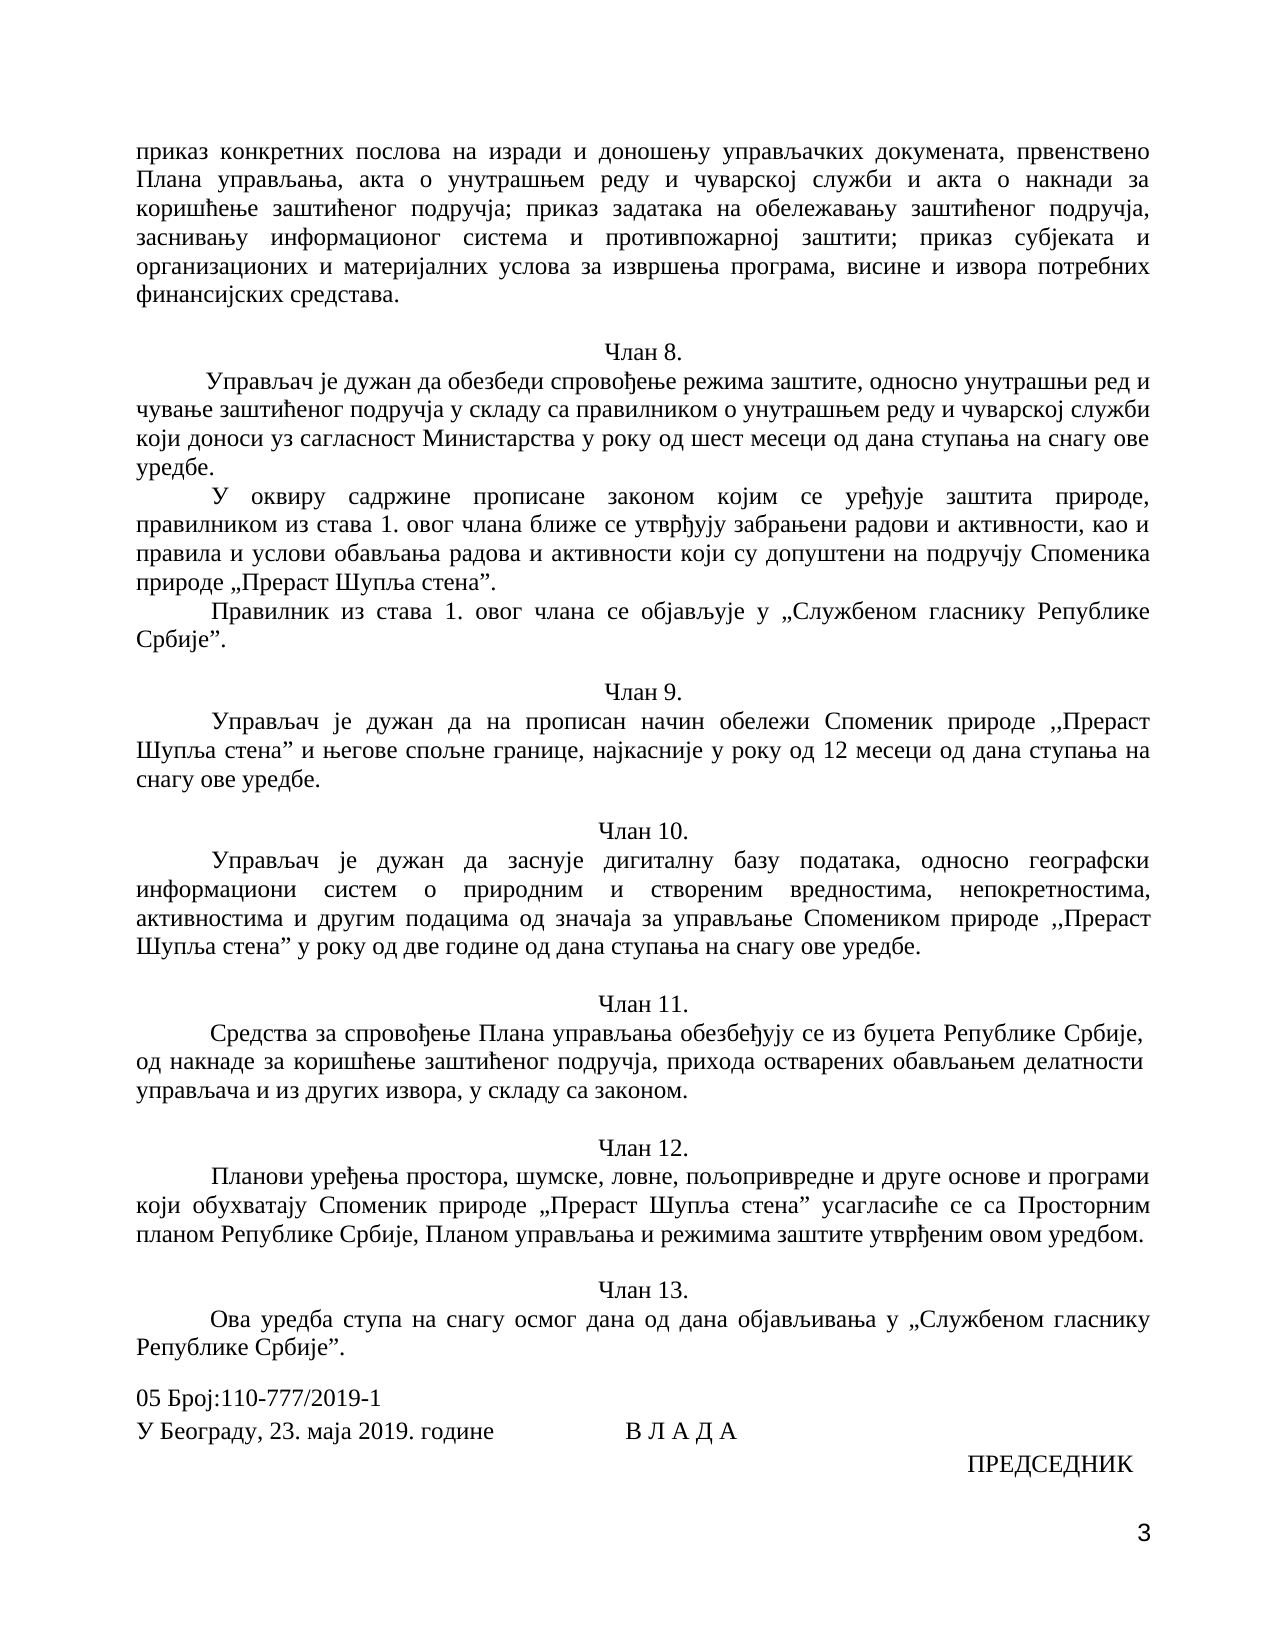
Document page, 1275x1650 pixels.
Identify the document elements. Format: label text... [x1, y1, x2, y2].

text Планови уређења простора, шумске, ловне, пољопривредне и друге основе и програми који обухватају Споменик природе „Прераст Шупља стена” усагласиће се са Просторним планом Републике Србије, Планом управљања и режимима заштите утврђеним овом уредбом. [136, 1161, 1151, 1248]
text Члан 9. [136, 677, 1151, 706]
text Управљач је дужан да заснује дигиталну базу података, односно географски информациони систем о природним и створеним вредностима, непокретностима, активностима и другим подацима од значаја за управљање Спомеником природе ,,Прераст Шупља стена” у року од две године од дана ступања на снагу ове уредбе. [136, 845, 1151, 960]
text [136, 136, 1151, 308]
text 05 Број:110-777/2019-1 [136, 1383, 1151, 1412]
text У оквиру садржине прописане законом којим се уређује заштита природе, правилником из става 1. овог члана ближе се утврђују забрањени радови и активности, као и правила и услови обављања радова и активности који су допуштени на подручју Споменика природе „Прераст Шупља стена”. [136, 481, 1151, 596]
text Члан 13. [136, 1276, 1151, 1304]
text Управљач је дужан да на прописан начин обележи Споменик природе ,,Прераст Шупља стена” и његове спољне границе, најкасније у року од 12 месеци од дана ступања на снагу ове уредбе. [136, 706, 1151, 792]
text Правилник из става 1. овог члана се објављује у „Службеном гласнику Републике Србије”. [136, 596, 1151, 653]
text Члан 10. [136, 816, 1151, 845]
text Члан 8. [136, 337, 1151, 366]
text Члан 12. [136, 1133, 1151, 1161]
text Ова уредба ступа на снагу осмог дана од дана објављивања у „Службеном гласнику Републике Србије”. [136, 1304, 1151, 1361]
text ПРЕДСЕДНИК [136, 1449, 1151, 1478]
text Управљач је дужан да обезбеди спровођење режима заштите, односно унутрашњи ред и чување заштићеног подручја у складу са правилником о унутрашњем реду и чуварској служби који доноси уз сагласност Министарства у року од шест месеци од дана ступања на снагу ове уредбе. [136, 366, 1151, 481]
text У Београду, 23. маја 2019. године В Л А Д А [136, 1416, 1151, 1445]
text Средства за спровођење Плана управљања обезбеђују се из буџета Републике Србије, од накнаде за коришћење заштићеног подручја, прихода остварених обављањем делатности управљача и из других извора, у складу са законом. [136, 1018, 1145, 1104]
text Члан 11. [136, 989, 1151, 1018]
